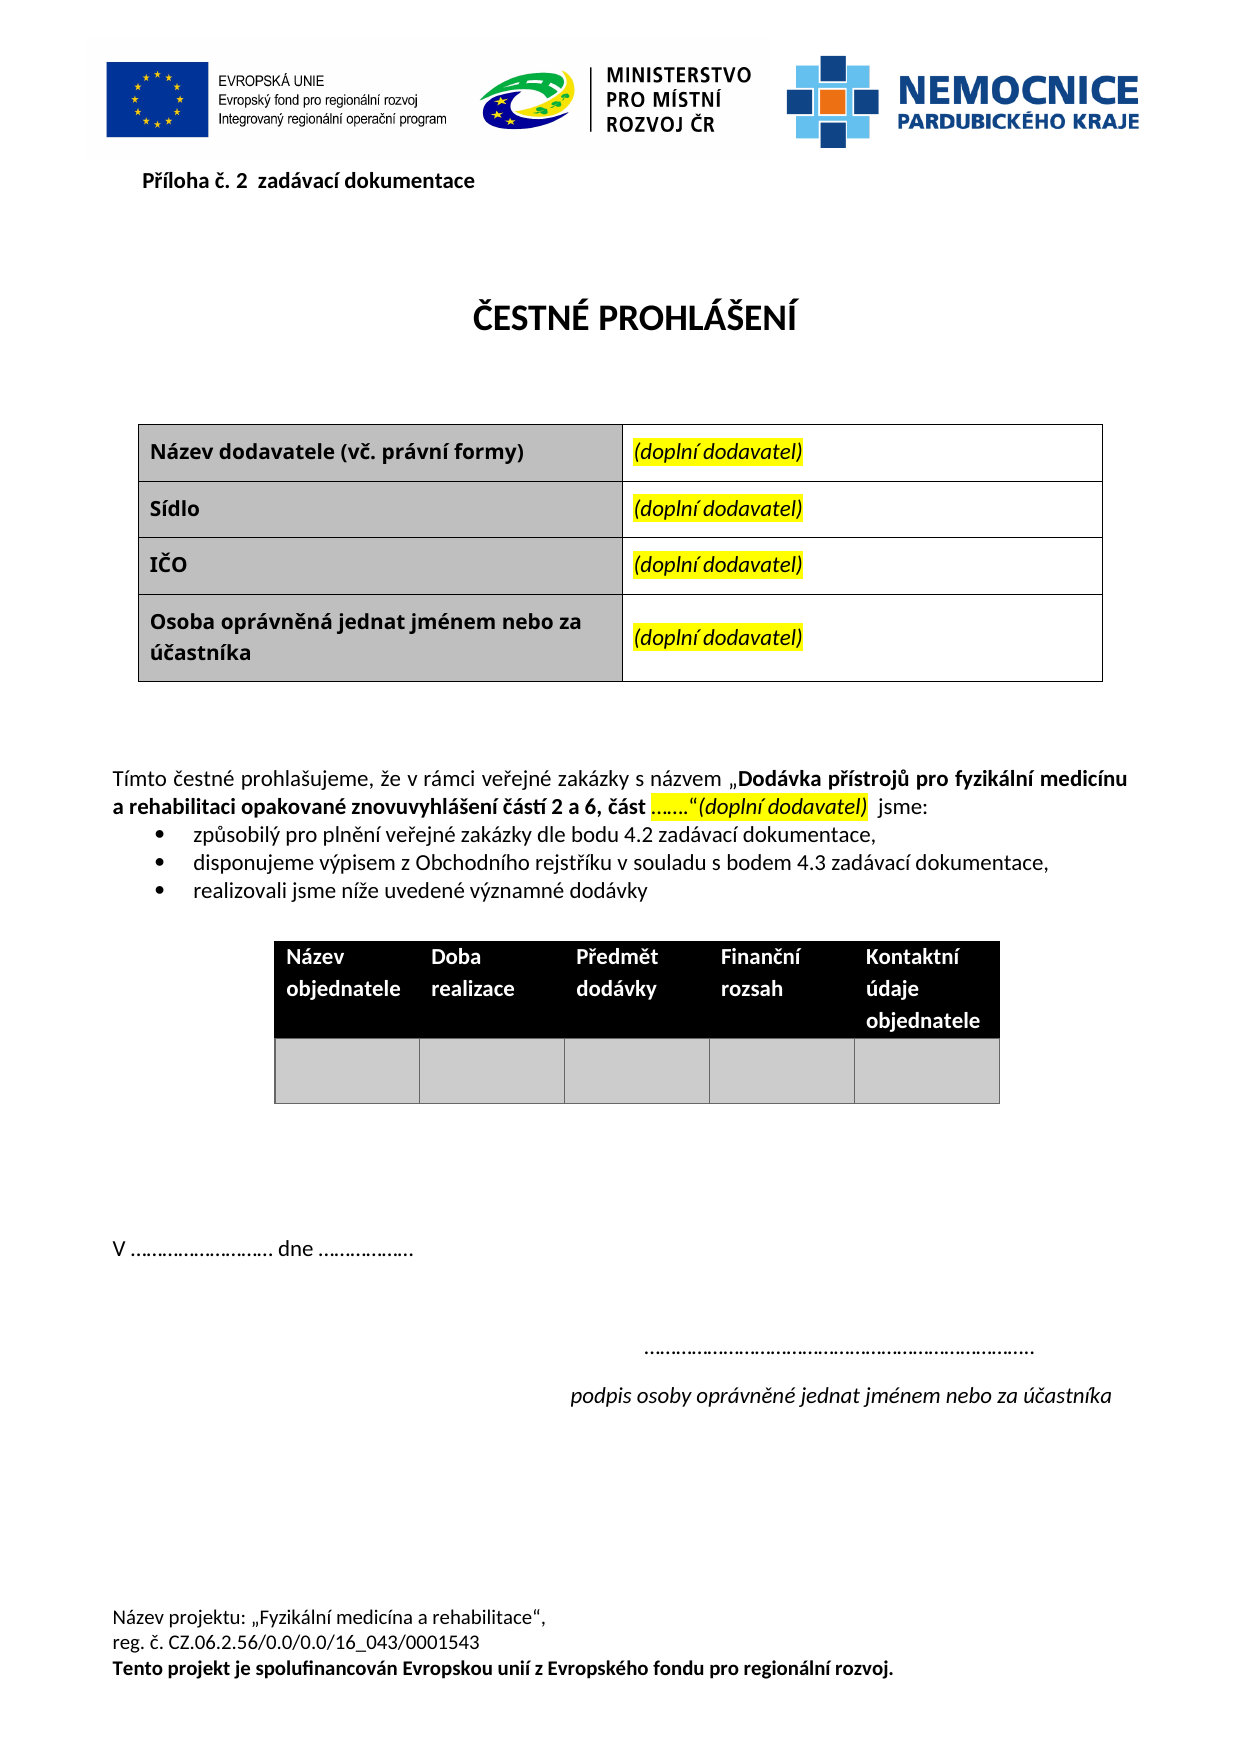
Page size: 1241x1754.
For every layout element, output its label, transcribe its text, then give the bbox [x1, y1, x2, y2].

table_header Kontaktní údaje objednatele [855, 942, 999, 1038]
table_cell [276, 1039, 419, 1103]
table_cell (doplní dodavatel) [623, 482, 1102, 537]
list způsobilý pro plnění veřejné zakázky dle bodu 4.2 zadávací dokumentace, [156, 821, 1128, 848]
table_header Název dodavatele (vč. právní formy) [139, 425, 622, 481]
table_cell (doplní dodavatel) [623, 538, 1102, 594]
table_cell [420, 1039, 564, 1103]
table_header Doba realizace [420, 942, 564, 1038]
picture [84, 36, 773, 162]
table_header Předmět dodávky [565, 942, 709, 1038]
table_cell (doplní dodavatel) [623, 595, 1102, 681]
table_header Název objednatele [276, 942, 419, 1038]
text Příloha č. 2 zadávací dokumentace [142, 150, 1128, 194]
table_cell Sídlo [139, 482, 622, 537]
table_header (doplní dodavatel) [623, 425, 1102, 481]
picture [785, 54, 1139, 149]
table_header Finanční rozsah [710, 942, 854, 1038]
list disponujeme výpisem z Obchodního rejstříku v souladu s bodem 4.3 zadávací dokumentace, [156, 848, 1128, 877]
list realizovali jsme níže uvedené významné dodávky [156, 877, 1128, 904]
table_cell [710, 1039, 854, 1103]
list podpis osoby oprávněné jednat jménem nebo za účastníka [193, 1381, 1128, 1409]
table_cell [565, 1039, 709, 1103]
table_cell Osoba oprávněná jednat jménem nebo za účastníka [139, 595, 622, 681]
table_cell [855, 1039, 999, 1103]
text ČESTNÉ PROHLÁŠENÍ [142, 293, 1128, 339]
text V ……………………… dne ……………… [112, 1234, 1128, 1262]
text ……………………………………………………………….. [112, 1332, 1128, 1360]
text Tímto čestné prohlašujeme, že v rámci veřejné zakázky s názvem „Dodávka přístrojů pro fyzikální medicínu a rehabilitaci opakované znovuvyhlášení částí 2 a 6, část …….“(doplní dodavatel) jsme: [112, 764, 1128, 821]
table_cell IČO [139, 538, 622, 594]
